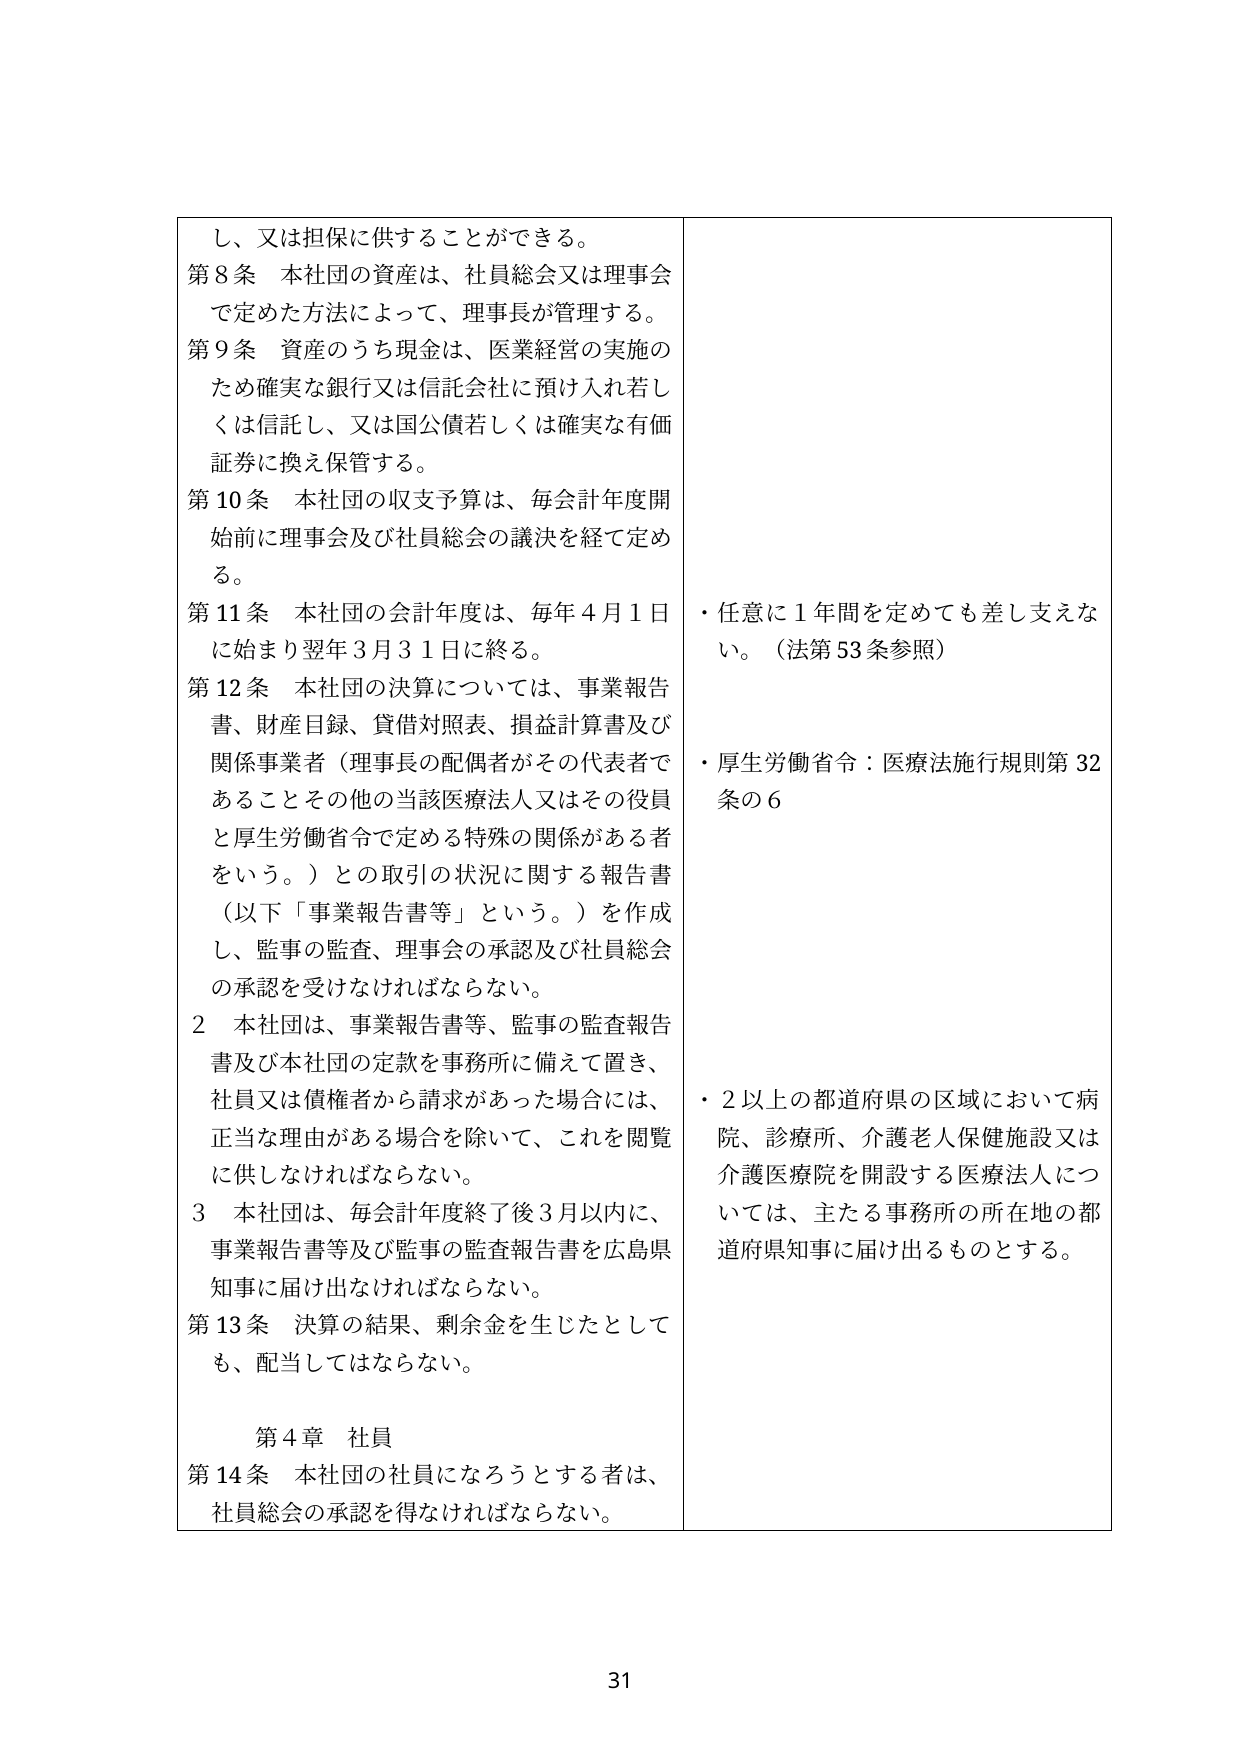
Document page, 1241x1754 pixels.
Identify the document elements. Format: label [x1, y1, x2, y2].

table_cell [684, 218, 1111, 1530]
table_cell [178, 218, 683, 1530]
